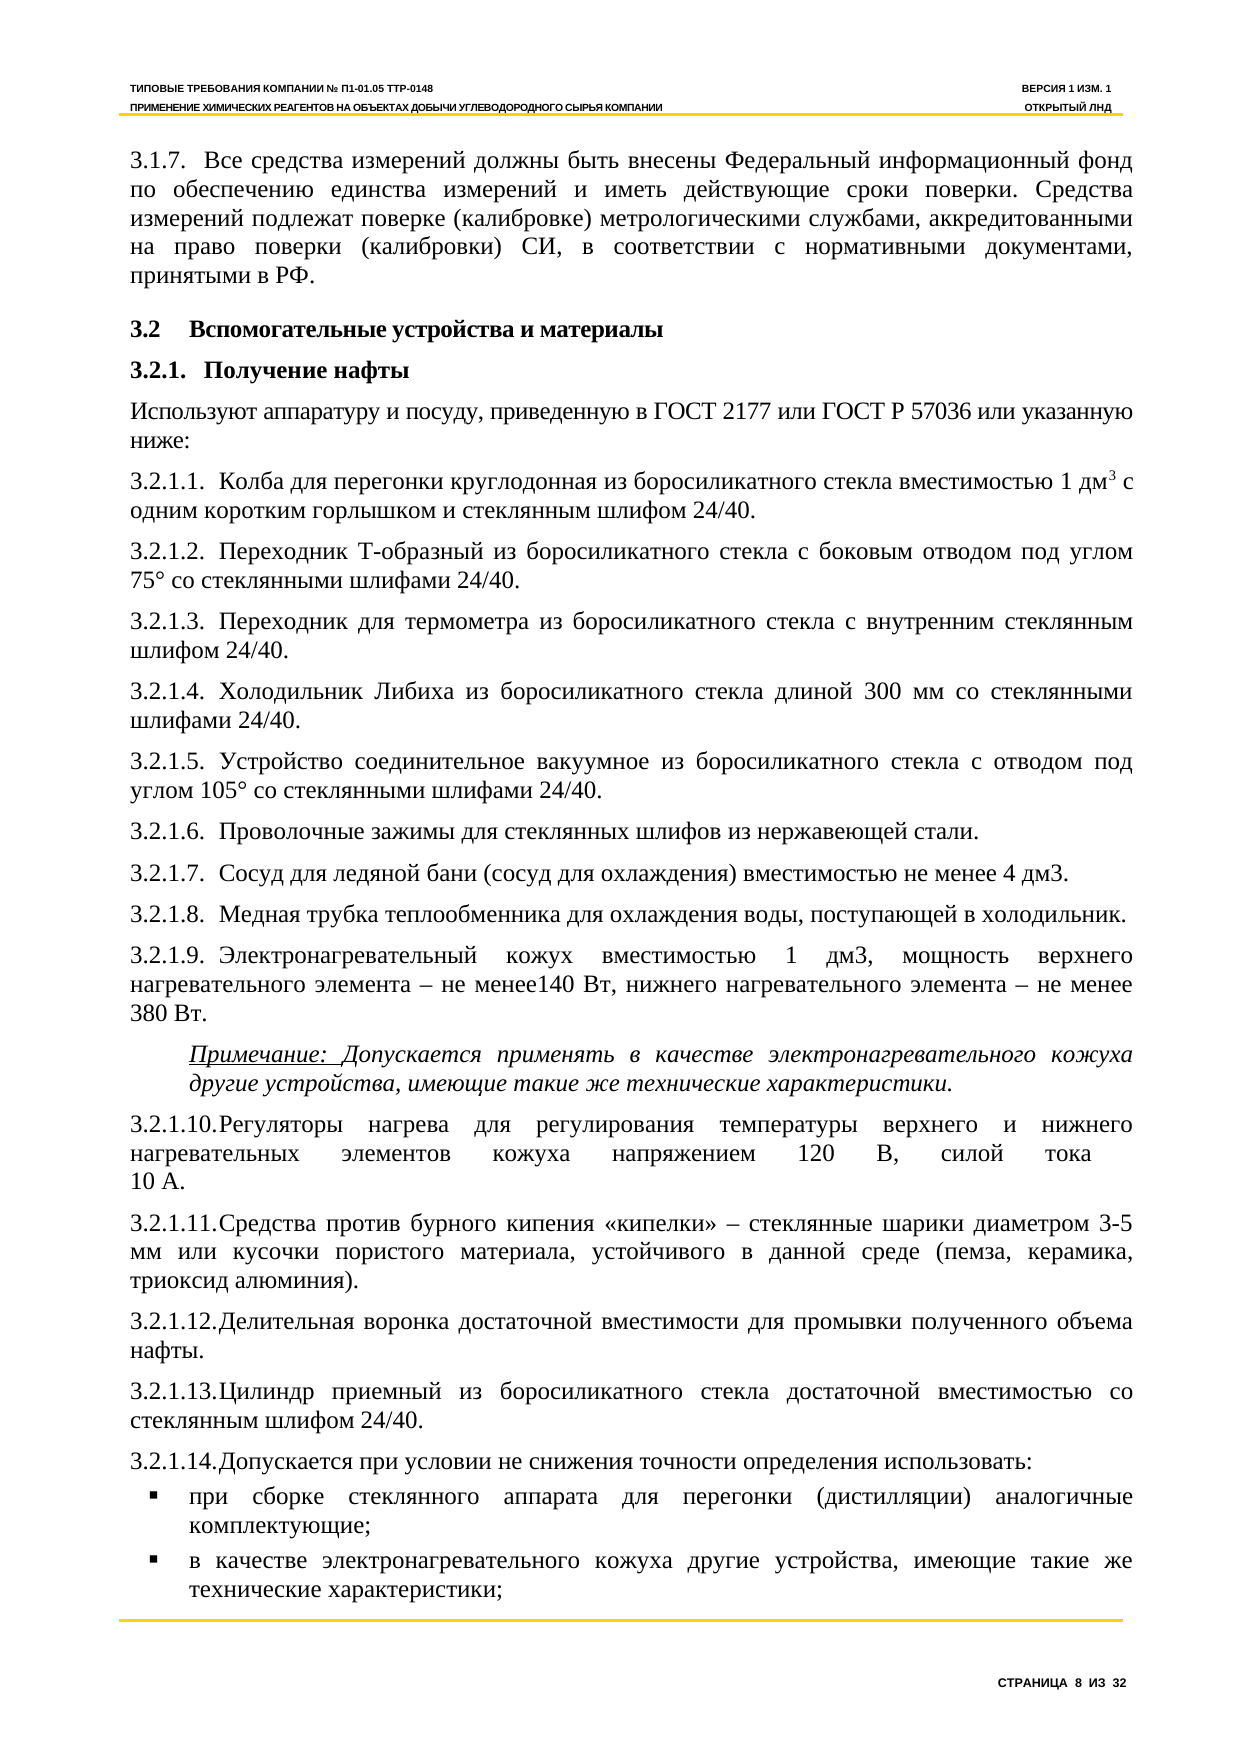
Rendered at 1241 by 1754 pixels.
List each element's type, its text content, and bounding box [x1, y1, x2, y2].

list Цилиндр приемный из боросиликатного стекла достаточной вместимостью со стеклянным шлифом 24/40. [130, 1376, 1134, 1434]
list Переходник Т-образный из боросиликатного стекла с боковым отводом под углом 75° со стеклянными шлифами 24/40. [130, 536, 1134, 594]
list Электронагревательный кожух вместимостью 1 дм3, мощность верхнего нагревательного элемента – не менее140 Вт, нижнего нагревательного элемента – не менее 380 Вт. [130, 940, 1134, 1026]
text Примечание: Допускается применять в качестве электронагревательного кожуха другие устройства, имеющие такие же технические характеристики. [189, 1039, 1134, 1096]
list при сборке стеклянного аппарата для перегонки (дистилляции) аналогичные комплектующие; [148, 1481, 1134, 1539]
list Регуляторы нагрева для регулирования температуры верхнего и нижнего нагревательных элементов кожуха напряжением 120 В, силой тока 10 А. [130, 1109, 1134, 1195]
list Проволочные зажимы для стеклянных шлифов из нержавеющей стали. [130, 816, 1134, 845]
list Делительная воронка достаточной вместимости для промывки полученного объема нафты. [130, 1306, 1134, 1364]
list Получение нафты [130, 355, 1134, 384]
list Холодильник Либиха из боросиликатного стекла длиной 300 мм со стеклянными шлифами 24/40. [130, 676, 1134, 734]
list Переходник для термометра из боросиликатного стекла с внутренним стеклянным шлифом 24/40. [130, 606, 1134, 664]
list Колба для перегонки круглодонная из боросиликатного стекла вместимостью 1 дм3 с одним коротким горлышком и стеклянным шлифом 24/40. [130, 466, 1134, 524]
list Устройство соединительное вакуумное из боросиликатного стекла с отводом под углом 105° со стеклянными шлифами 24/40. [130, 746, 1134, 804]
list в качестве электронагревательного кожуха другие устройства, имеющие такие же технические характеристики; [148, 1545, 1134, 1603]
list Средства против бурного кипения «кипелки» – стеклянные шарики диаметром 3-5 мм или кусочки пористого материала, устойчивого в данной среде (пемза, керамика, триоксид алюминия). [130, 1208, 1134, 1294]
list Сосуд для ледяной бани (сосуд для охлаждения) вместимостью не менее 4 дм3. [130, 858, 1134, 886]
text Используют аппаратуру и посуду, приведенную в ГОСТ 2177 или ГОСТ Р 57036 или указанную ниже: [130, 396, 1134, 454]
list Все средства измерений должны быть внесены Федеральный информационный фонд по обеспечению единства измерений и иметь действующие сроки поверки. Средства измерений подлежат поверке (калибровке) метрологическими службами, аккредитованными на право поверки (калибровки) СИ, в соответствии с нормативными документами, принятыми в РФ. [130, 145, 1134, 289]
list Допускается при условии не снижения точности определения использовать: [130, 1446, 1134, 1475]
list Вспомогательные устройства и материалы [130, 314, 1134, 343]
list Медная трубка теплообменника для охлаждения воды, поступающей в холодильник. [130, 899, 1134, 928]
